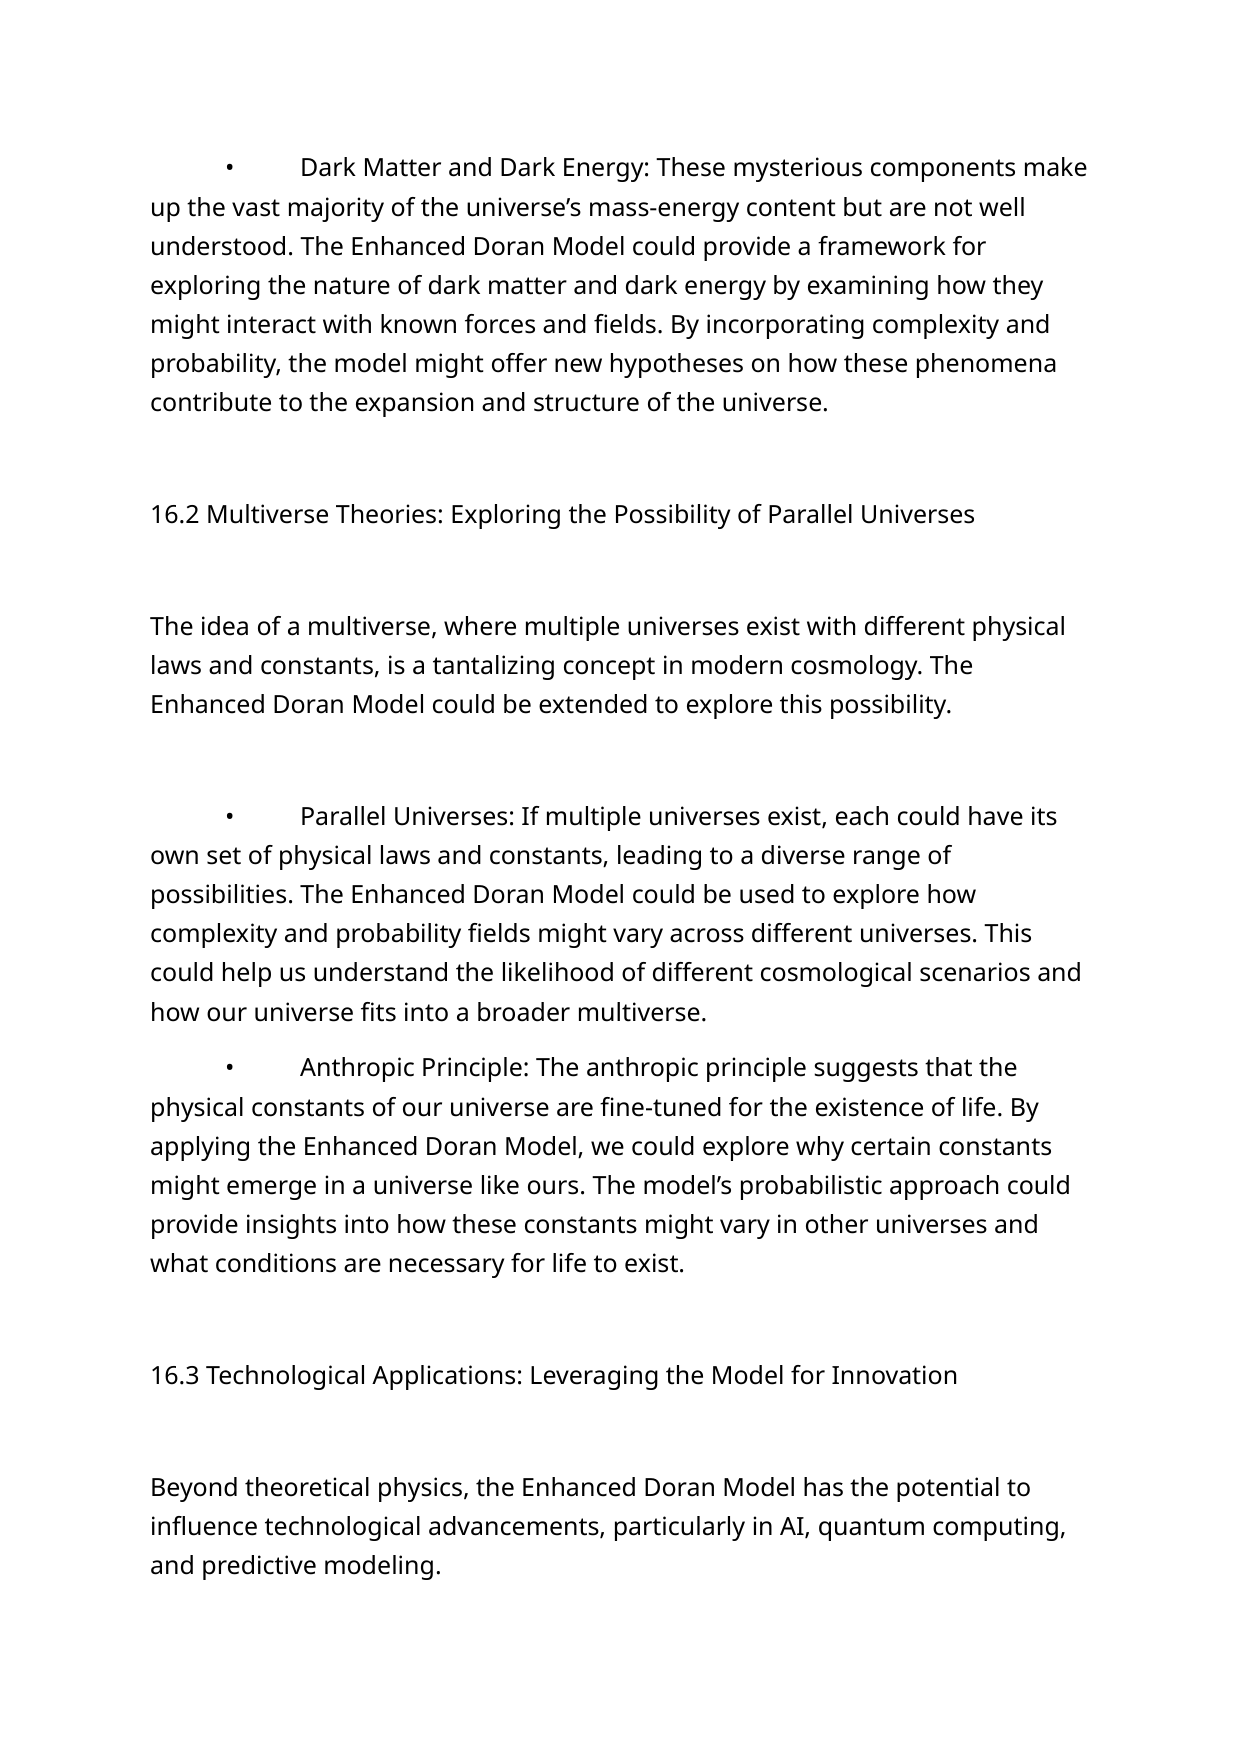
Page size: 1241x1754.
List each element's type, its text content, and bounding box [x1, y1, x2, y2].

text • Dark Matter and Dark Energy: These mysterious components make up the vast majority of the universe’s mass-energy content but are not well understood. The Enhanced Doran Model could provide a framework for exploring the nature of dark matter and dark energy by examining how they might interact with known forces and fields. By incorporating complexity and probability, the model might offer new hypotheses on how these phenomena contribute to the expansion and structure of the universe. [150, 150, 1090, 419]
text • Anthropic Principle: The anthropic principle suggests that the physical constants of our universe are fine-tuned for the existence of life. By applying the Enhanced Doran Model, we could explore why certain constants might emerge in a universe like ours. The model’s probabilistic approach could provide insights into how these constants might vary in other universes and what conditions are necessary for life to exist. [150, 1050, 1090, 1280]
text Beyond theoretical physics, the Enhanced Doran Model has the potential to influence technological advancements, particularly in AI, quantum computing, and predictive modeling. [150, 1469, 1090, 1582]
text 16.3 Technological Applications: Leveraging the Model for Innovation [150, 1357, 1090, 1392]
text 16.2 Multiverse Theories: Exploring the Possibility of Parallel Universes [150, 497, 1090, 531]
text The idea of a multiverse, where multiple universes exist with different physical laws and constants, is a tantalizing concept in modern cosmology. The Enhanced Doran Model could be extended to explore this possibility. [150, 608, 1090, 721]
text • Parallel Universes: If multiple universes exist, each could have its own set of physical laws and constants, leading to a diverse range of possibilities. The Enhanced Doran Model could be used to explore how complexity and probability fields might vary across different universes. This could help us understand the likelihood of different cosmological scenarios and how our universe fits into a broader multiverse. [150, 798, 1090, 1028]
